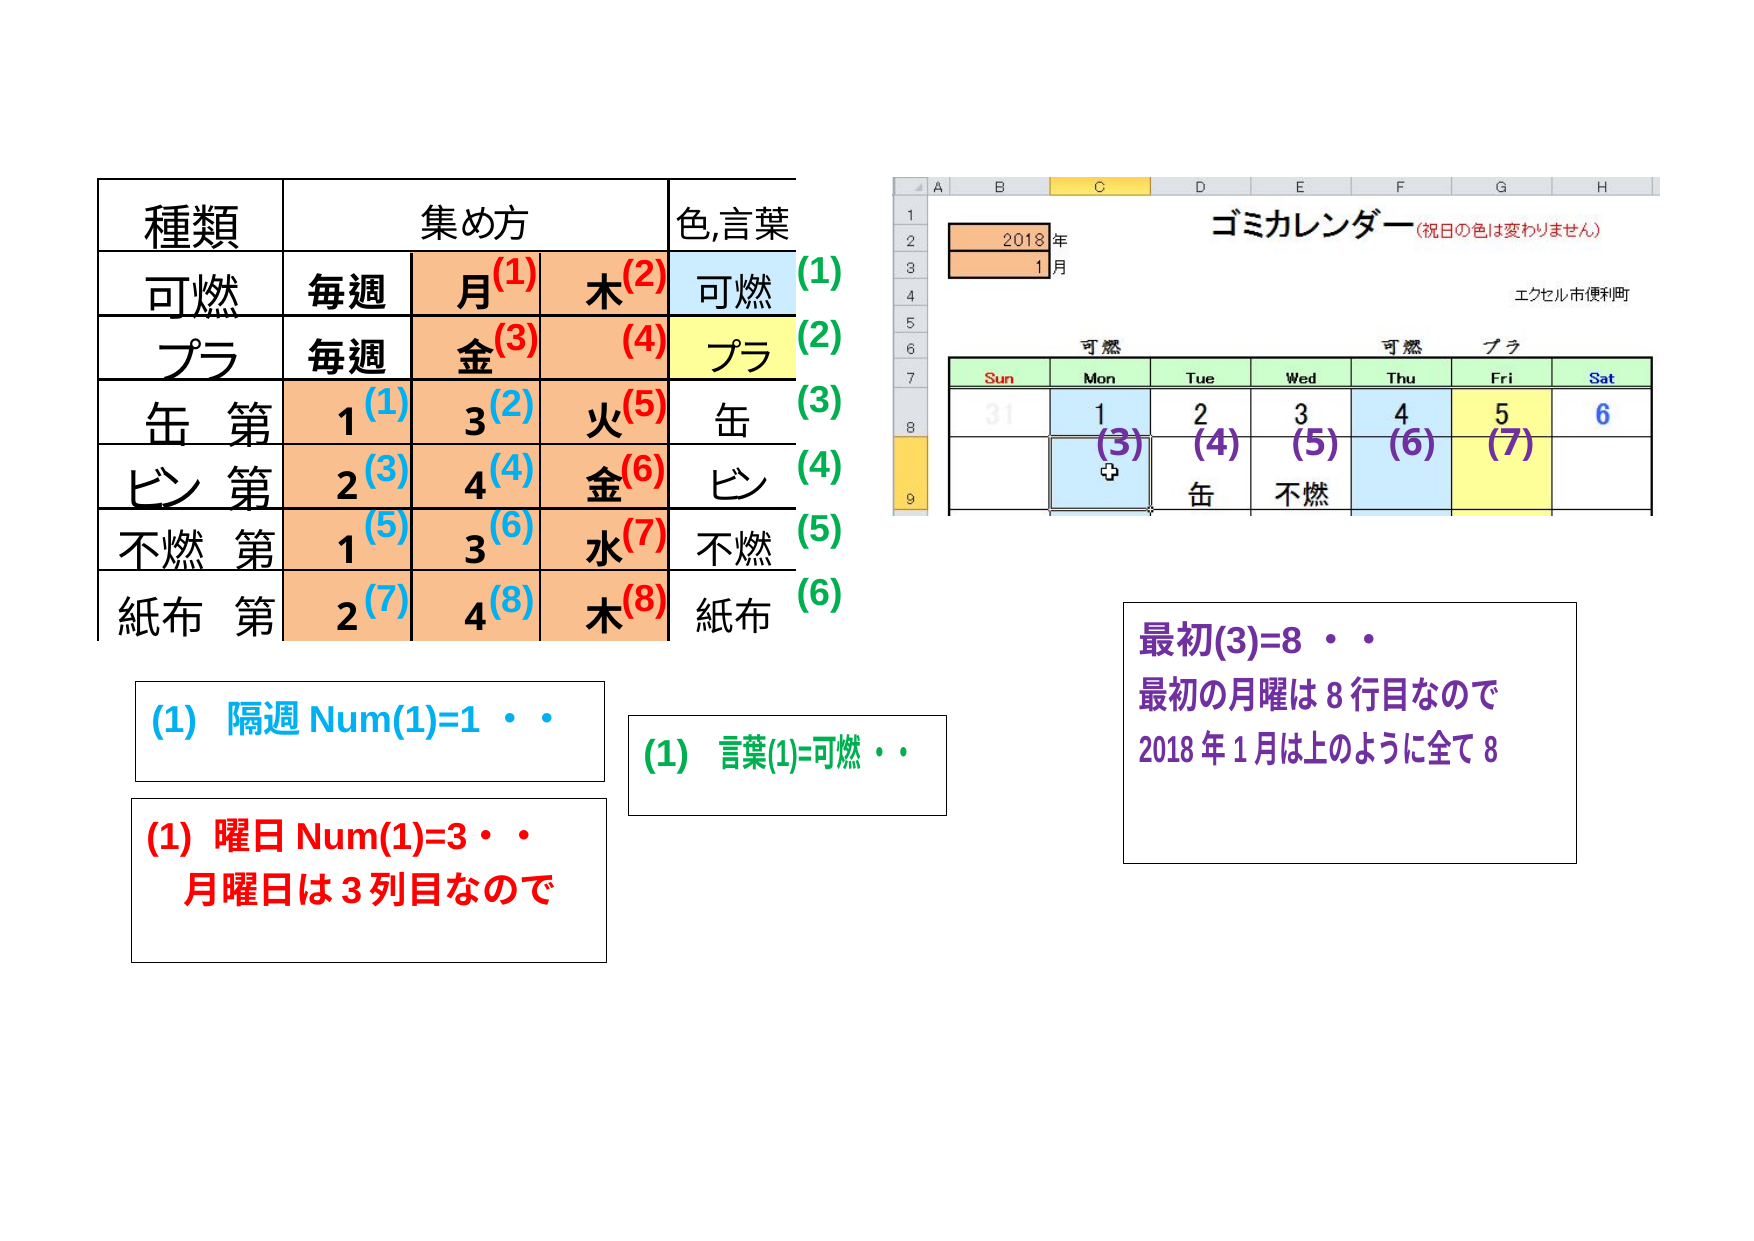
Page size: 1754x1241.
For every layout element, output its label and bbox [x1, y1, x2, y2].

picture [892, 177, 1660, 516]
